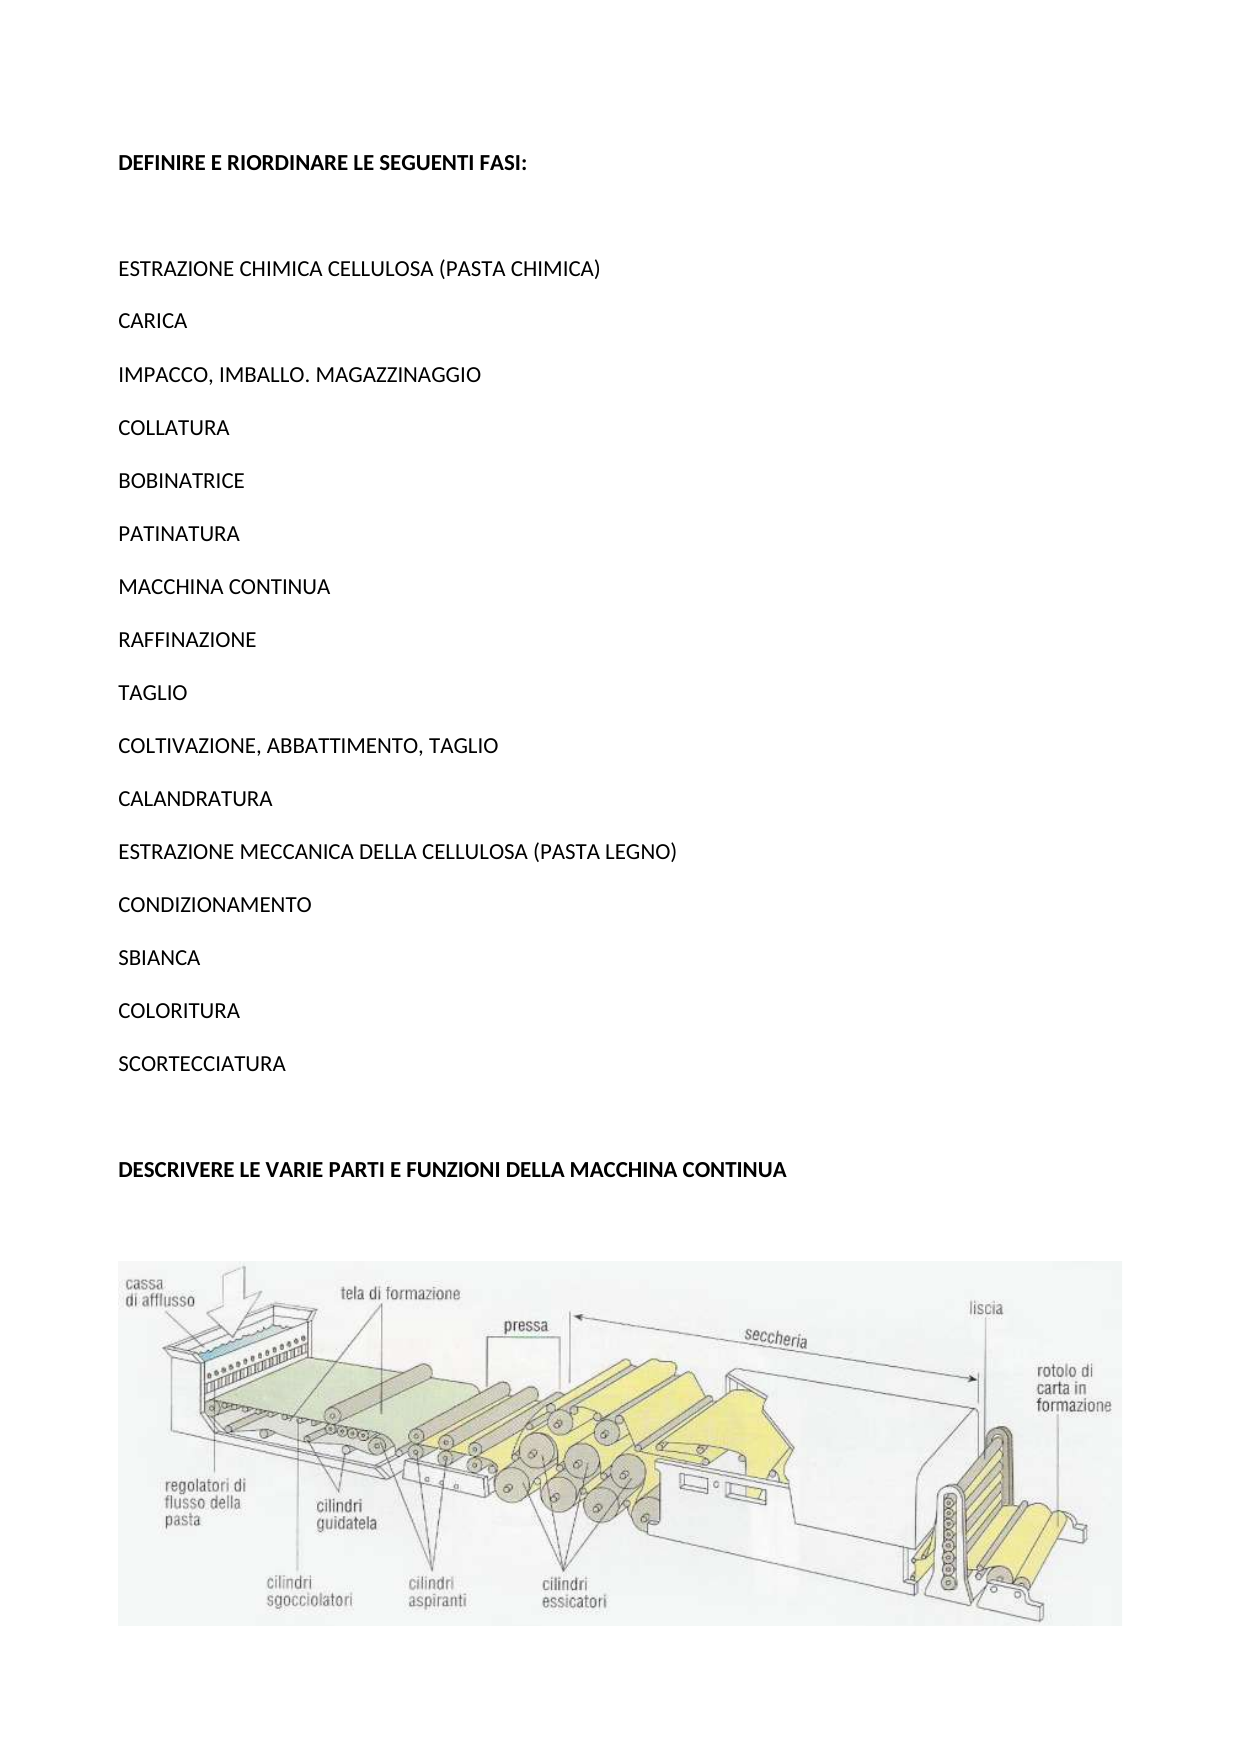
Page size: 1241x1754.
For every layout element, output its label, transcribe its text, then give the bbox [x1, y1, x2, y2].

text RAFFINAZIONE [118, 625, 1122, 653]
text SCORTECCIATURA [118, 1049, 1122, 1077]
text DESCRIVERE LE VARIE PARTI E FUNZIONI DELLA MACCHINA CONTINUA [118, 1155, 1122, 1183]
text TAGLIO [118, 678, 1122, 706]
text IMPACCO, IMBALLO. MAGAZZINAGGIO [118, 360, 1122, 388]
text COLLATURA [118, 413, 1122, 441]
text SBIANCA [118, 943, 1122, 971]
text BOBINATRICE [118, 466, 1122, 494]
text MACCHINA CONTINUA [118, 572, 1122, 600]
text CALANDRATURA [118, 784, 1122, 812]
text ESTRAZIONE CHIMICA CELLULOSA (PASTA CHIMICA) [118, 254, 1122, 282]
text CONDIZIONAMENTO [118, 890, 1122, 918]
text CARICA [118, 307, 1122, 335]
text COLORITURA [118, 996, 1122, 1024]
picture [118, 1261, 1123, 1626]
text PATINATURA [118, 519, 1122, 547]
text ESTRAZIONE MECCANICA DELLA CELLULOSA (PASTA LEGNO) [118, 837, 1122, 865]
text DEFINIRE E RIORDINARE LE SEGUENTI FASI: [118, 148, 1122, 176]
text COLTIVAZIONE, ABBATTIMENTO, TAGLIO [118, 731, 1122, 759]
